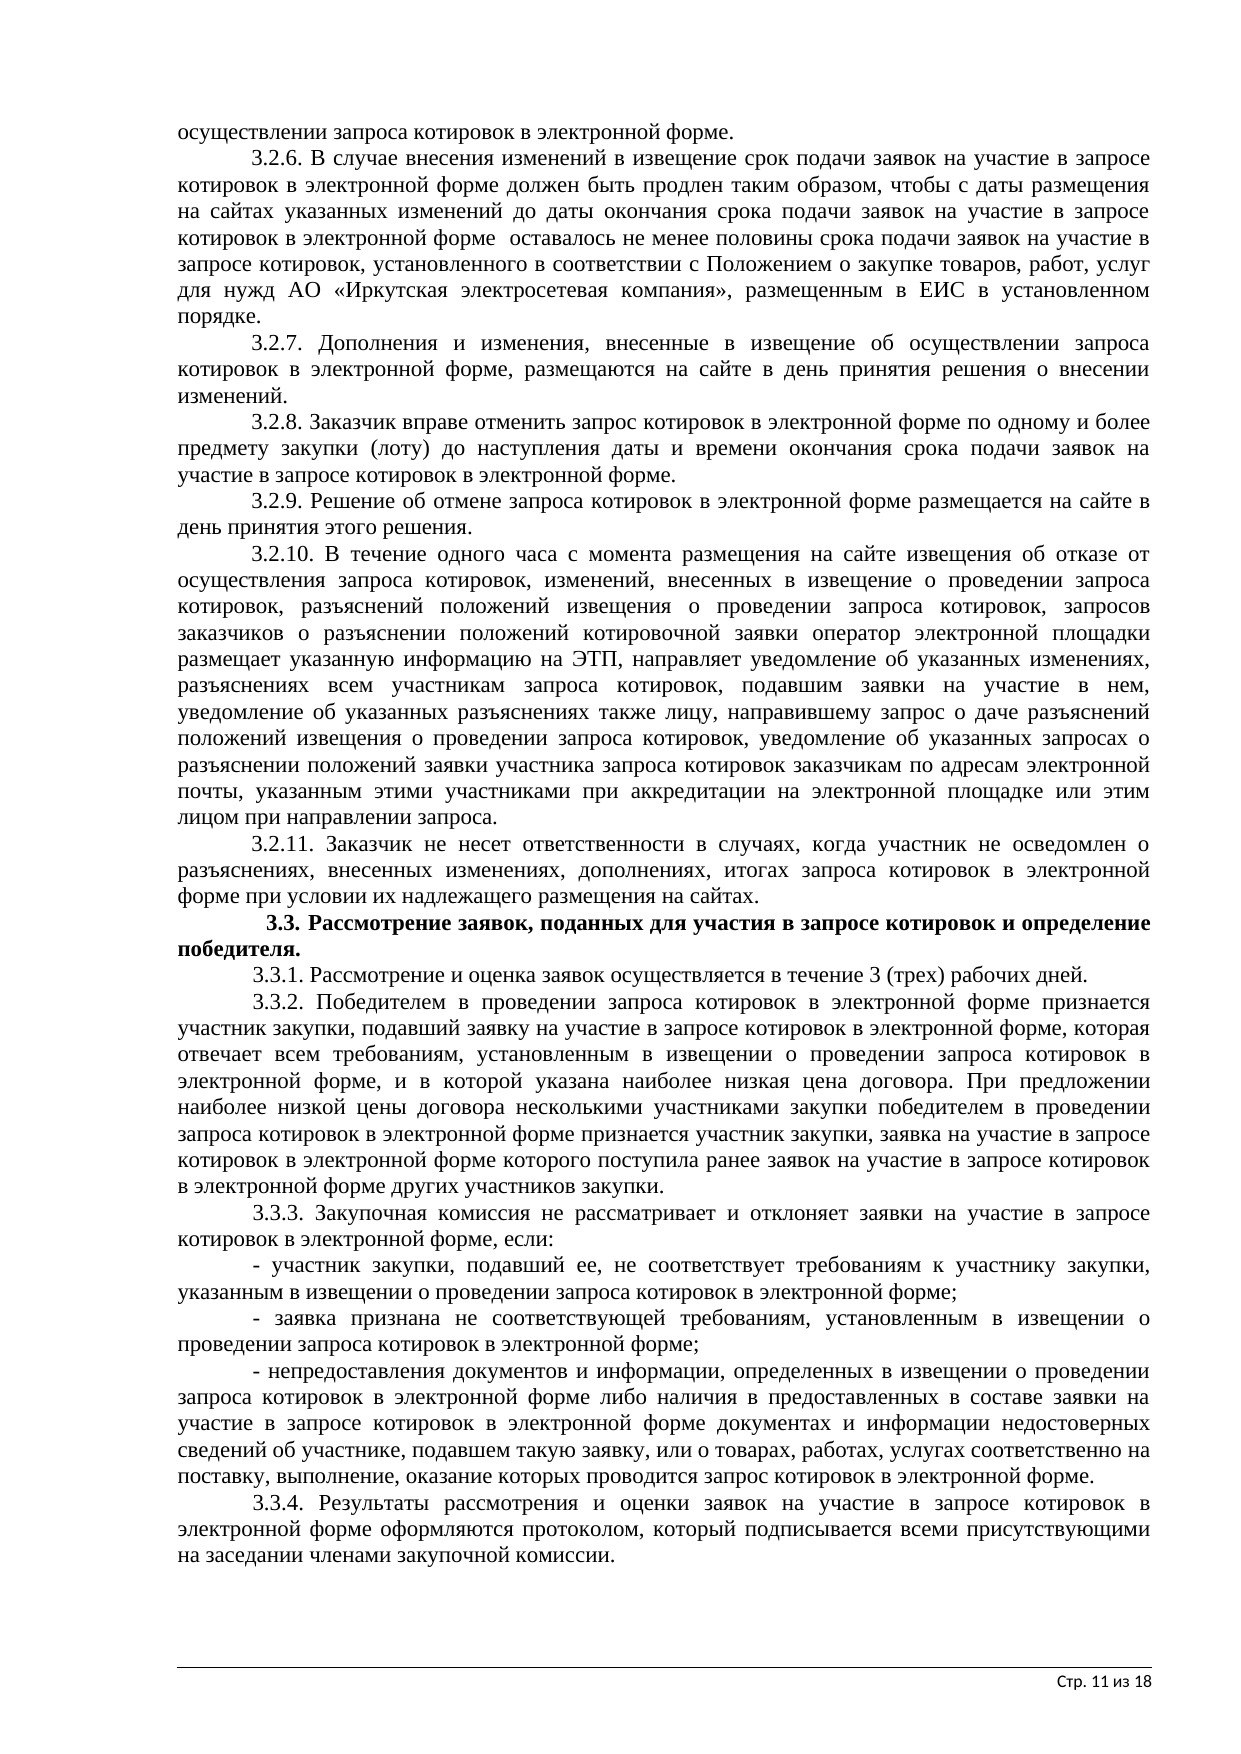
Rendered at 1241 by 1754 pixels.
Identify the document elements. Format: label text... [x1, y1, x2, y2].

text 3.2.11. Заказчик не несет ответственности в случаях, когда участник не осведомлен о разъяснениях, внесенных изменениях, дополнениях, итогах запроса котировок в электронной форме при условии их надлежащего размещения на сайтах. [177, 830, 1152, 909]
text 3.2.6. В случае внесения изменений в извещение срок подачи заявок на участие в запросе котировок в электронной форме должен быть продлен таким образом, чтобы с даты размещения на сайтах указанных изменений до даты окончания срока подачи заявок на участие в запросе котировок в электронной форме оставалось не менее половины срока подачи заявок на участие в запросе котировок, установленного в соответствии с Положением о закупке товаров, работ, услуг для нужд АО «Иркутская электросетевая компания», размещенным в ЕИС в установленном порядке. [177, 144, 1152, 329]
text 3.2.8. Заказчик вправе отменить запрос котировок в электронной форме по одному и более предмету закупки (лоту) до наступления даты и времени окончания срока подачи заявок на участие в запросе котировок в электронной форме. [177, 408, 1152, 487]
text 3.3.3. Закупочная комиссия не рассматривает и отклоняет заявки на участие в запросе котировок в электронной форме, если: [177, 1199, 1152, 1251]
text - участник закупки, подавший ее, не соответствует требованиям к участнику закупки, указанным в извещении о проведении запроса котировок в электронной форме; [177, 1251, 1152, 1304]
text 3.3. Рассмотрение заявок, поданных для участия в запросе котировок и определение победителя. [177, 909, 1152, 961]
text 3.2.10. В течение одного часа с момента размещения на сайте извещения об отказе от осуществления запроса котировок, изменений, внесенных в извещение о проведении запроса котировок, разъяснений положений извещения о проведении запроса котировок, запросов заказчиков о разъяснении положений котировочной заявки оператор электронной площадки размещает указанную информацию на ЭТП, направляет уведомление об указанных изменениях, разъяснениях всем участникам запроса котировок, подавшим заявки на участие в нем, уведомление об указанных разъяснениях также лицу, направившему запрос о даче разъяснений положений извещения о проведении запроса котировок, уведомление об указанных запросах о разъяснении положений заявки участника запроса котировок заказчикам по адресам электронной почты, указанным этими участниками при аккредитации на электронной площадке или этим лицом при направлении запроса. [177, 540, 1152, 830]
text 3.3.4. Результаты рассмотрения и оценки заявок на участие в запросе котировок в электронной форме оформляются протоколом, который подписывается всеми присутствующими на заседании членами закупочной комиссии. [177, 1488, 1152, 1568]
text 3.3.2. Победителем в проведении запроса котировок в электронной форме признается участник закупки, подавший заявку на участие в запросе котировок в электронной форме, которая отвечает всем требованиям, установленным в извещении о проведении запроса котировок в электронной форме, и в которой указана наиболее низкая цена договора. При предложении наиболее низкой цены договора несколькими участниками закупки победителем в проведении запроса котировок в электронной форме признается участник закупки, заявка на участие в запросе котировок в электронной форме которого поступила ранее заявок на участие в запросе котировок в электронной форме других участников закупки. [177, 988, 1152, 1199]
text - непредоставления документов и информации, определенных в извещении о проведении запроса котировок в электронной форме либо наличия в предоставленных в составе заявки на участие в запросе котировок в электронной форме документах и информации недостоверных сведений об участнике, подавшем такую заявку, или о товарах, работах, услугах соответственно на поставку, выполнение, оказание которых проводится запрос котировок в электронной форме. [177, 1357, 1152, 1488]
text 3.2.9. Решение об отмене запроса котировок в электронной форме размещается на сайте в день принятия этого решения. [177, 487, 1152, 540]
text - заявка признана не соответствующей требованиям, установленным в извещении о проведении запроса котировок в электронной форме; [177, 1304, 1152, 1357]
text 3.2.7. Дополнения и изменения, внесенные в извещение об осуществлении запроса котировок в электронной форме, размещаются на сайте в день принятия решения о внесении изменений. [177, 329, 1152, 408]
text 3.3.1. Рассмотрение и оценка заявок осуществляется в течение 3 (трех) рабочих дней. [177, 961, 1152, 988]
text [177, 118, 1152, 144]
